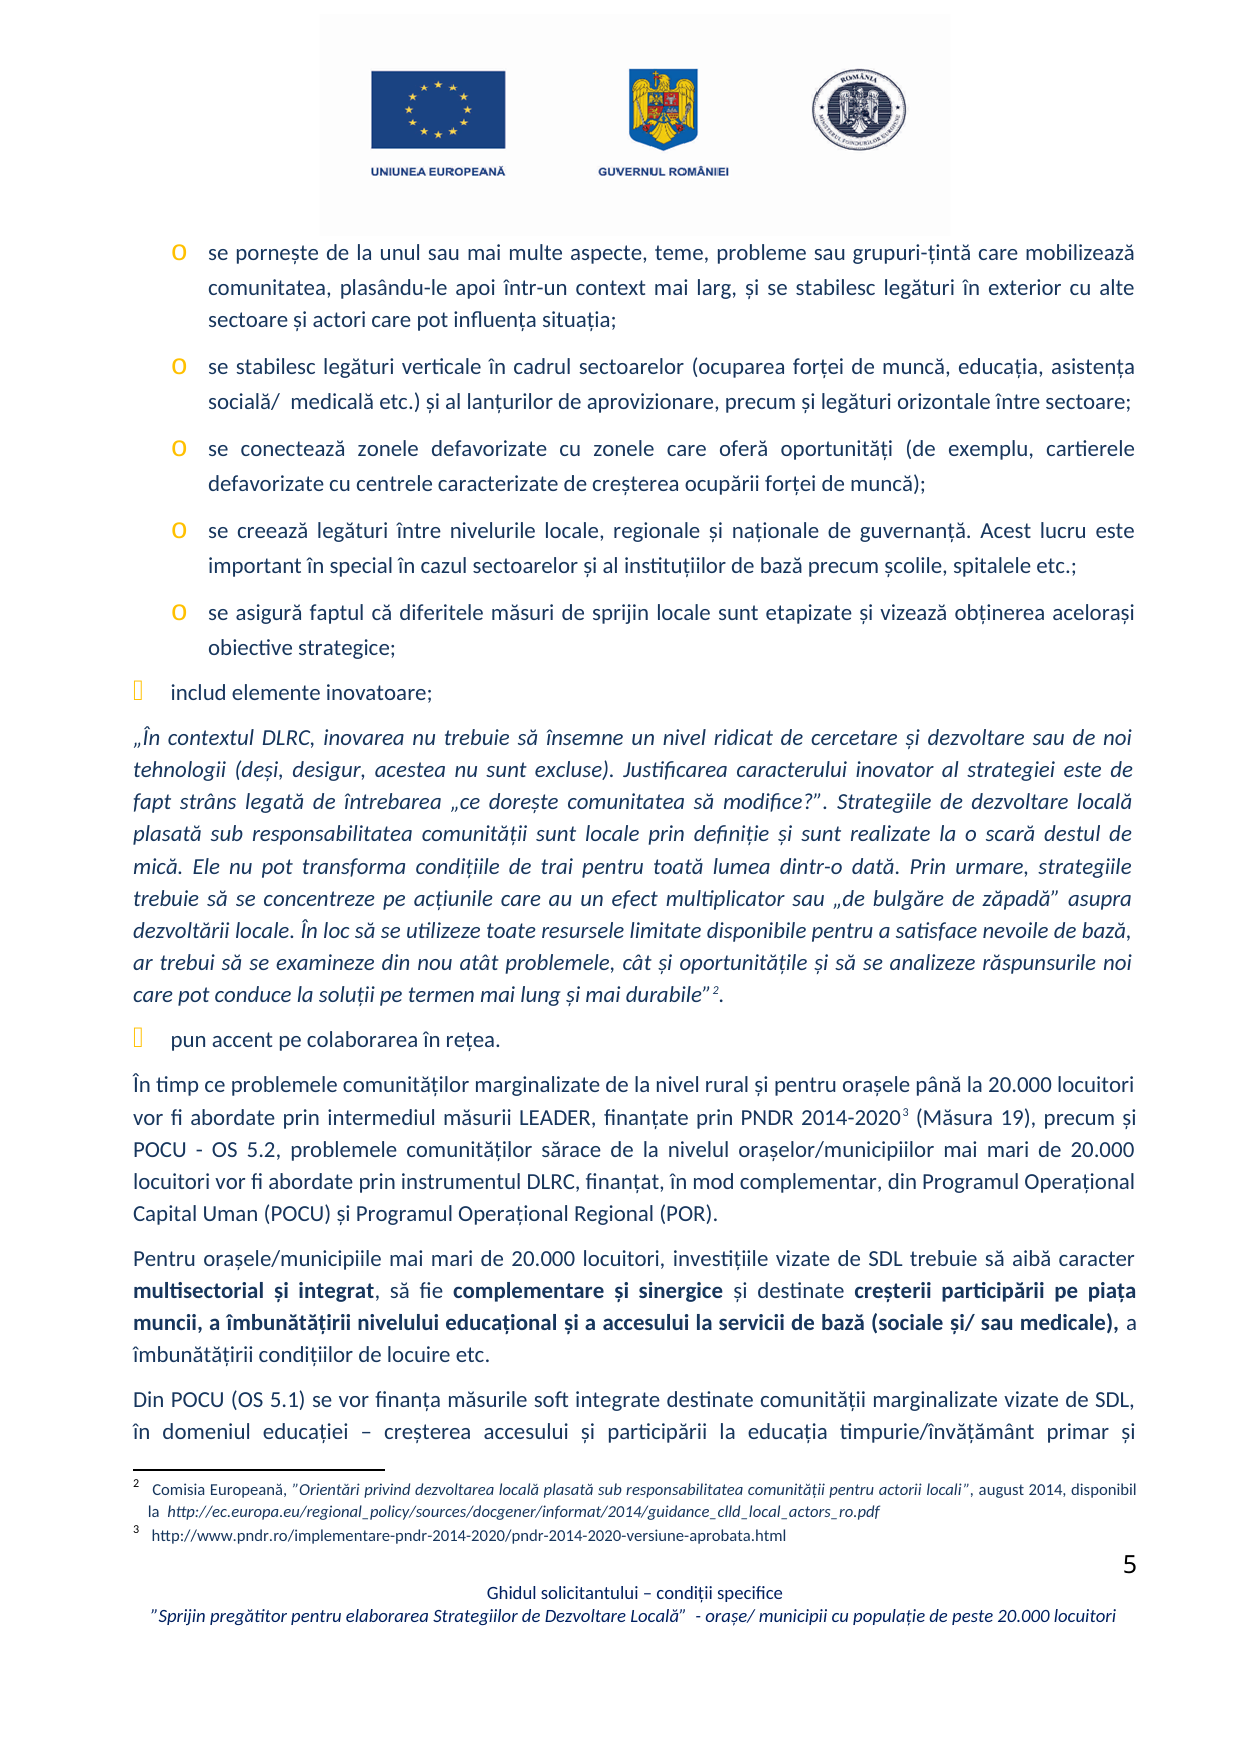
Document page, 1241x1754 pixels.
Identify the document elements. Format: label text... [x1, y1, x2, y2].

list se asigură faptul că diferitele măsuri de sprijin locale sunt etapizate și vizează obținerea acelorași obiective strategice; [170, 596, 1137, 661]
list se stabilesc legături verticale în cadrul sectoarelor (ocuparea forței de muncă, educația, asistența socială/ medicală etc.) și al lanțurilor de aprovizionare, precum și legături orizontale între sectoare; [170, 350, 1137, 415]
list se creează legături între nivelurile locale, regionale și naționale de guvernanță. Acest lucru este important în special în cazul sectoarelor și al instituțiilor de bază precum școlile, spitalele etc.; [170, 514, 1137, 579]
list pun accent pe colaborarea în rețea. [133, 1025, 1137, 1054]
list se pornește de la unul sau mai multe aspecte, teme, probleme sau grupuri-țintă care mobilizează comunitatea, plasându-le apoi într-un context mai larg, și se stabilesc legături în exterior cu alte sectoare și actori care pot influența situația; [170, 236, 1137, 333]
text În timp ce problemele comunităților marginalizate de la nivel rural și pentru orașele până la 20.000 locuitori vor fi abordate prin intermediul măsurii LEADER, finanțate prin PNDR 2014-2020 (Măsura 19), precum și POCU - OS 5.2, problemele comunităților sărace de la nivelul orașelor/municipiilor mai mari de 20.000 locuitori vor fi abordate prin instrumentul DLRC, finanțat, în mod complementar, din Programul Operațional Capital Uman (POCU) și Programul Operațional Regional (POR). [133, 1071, 1137, 1227]
text Pentru orașele/municipiile mai mari de 20.000 locuitori, investițiile vizate de SDL trebuie să aibă caracter multisectorial și integrat, să fie complementare și sinergice și destinate creșterii participării pe piața muncii, a îmbunătățirii nivelului educațional și a accesului la servicii de bază (sociale și/ sau medicale), a îmbunătățirii condițiilor de locuire etc. [133, 1244, 1137, 1369]
picture [319, 14, 951, 236]
list se conectează zonele defavorizate cu zonele care oferă oportunități (de exemplu, cartierele defavorizate cu centrele caracterizate de creșterea ocupării forței de muncă); [170, 432, 1137, 497]
text „În contextul DLRC, inovarea nu trebuie să însemne un nivel ridicat de cercetare și dezvoltare sau de noi tehnologii (deși, desigur, acestea nu sunt excluse). Justificarea caracterului inovator al strategiei este de fapt strâns legată de întrebarea „ce dorește comunitatea să modifice?”. Strategiile de dezvoltare locală plasată sub responsabilitatea comunității sunt locale prin definiție și sunt realizate la o scară destul de mică. Ele nu pot transforma condițiile de trai pentru toată lumea dintr-o dată. Prin urmare, strategiile trebuie să se concentreze pe acțiunile care au un efect multiplicator sau „de bulgăre de zăpadă” asupra dezvoltării locale. În loc să se utilizeze toate resursele limitate disponibile pentru a satisface nevoile de bază, ar trebui să se examineze din nou atât problemele, cât și oportunitățile și să se analizeze răspunsurile noi care pot conduce la soluții pe termen mai lung și mai durabile”. [133, 723, 1137, 1008]
list includ elemente inovatoare; [133, 678, 1137, 706]
